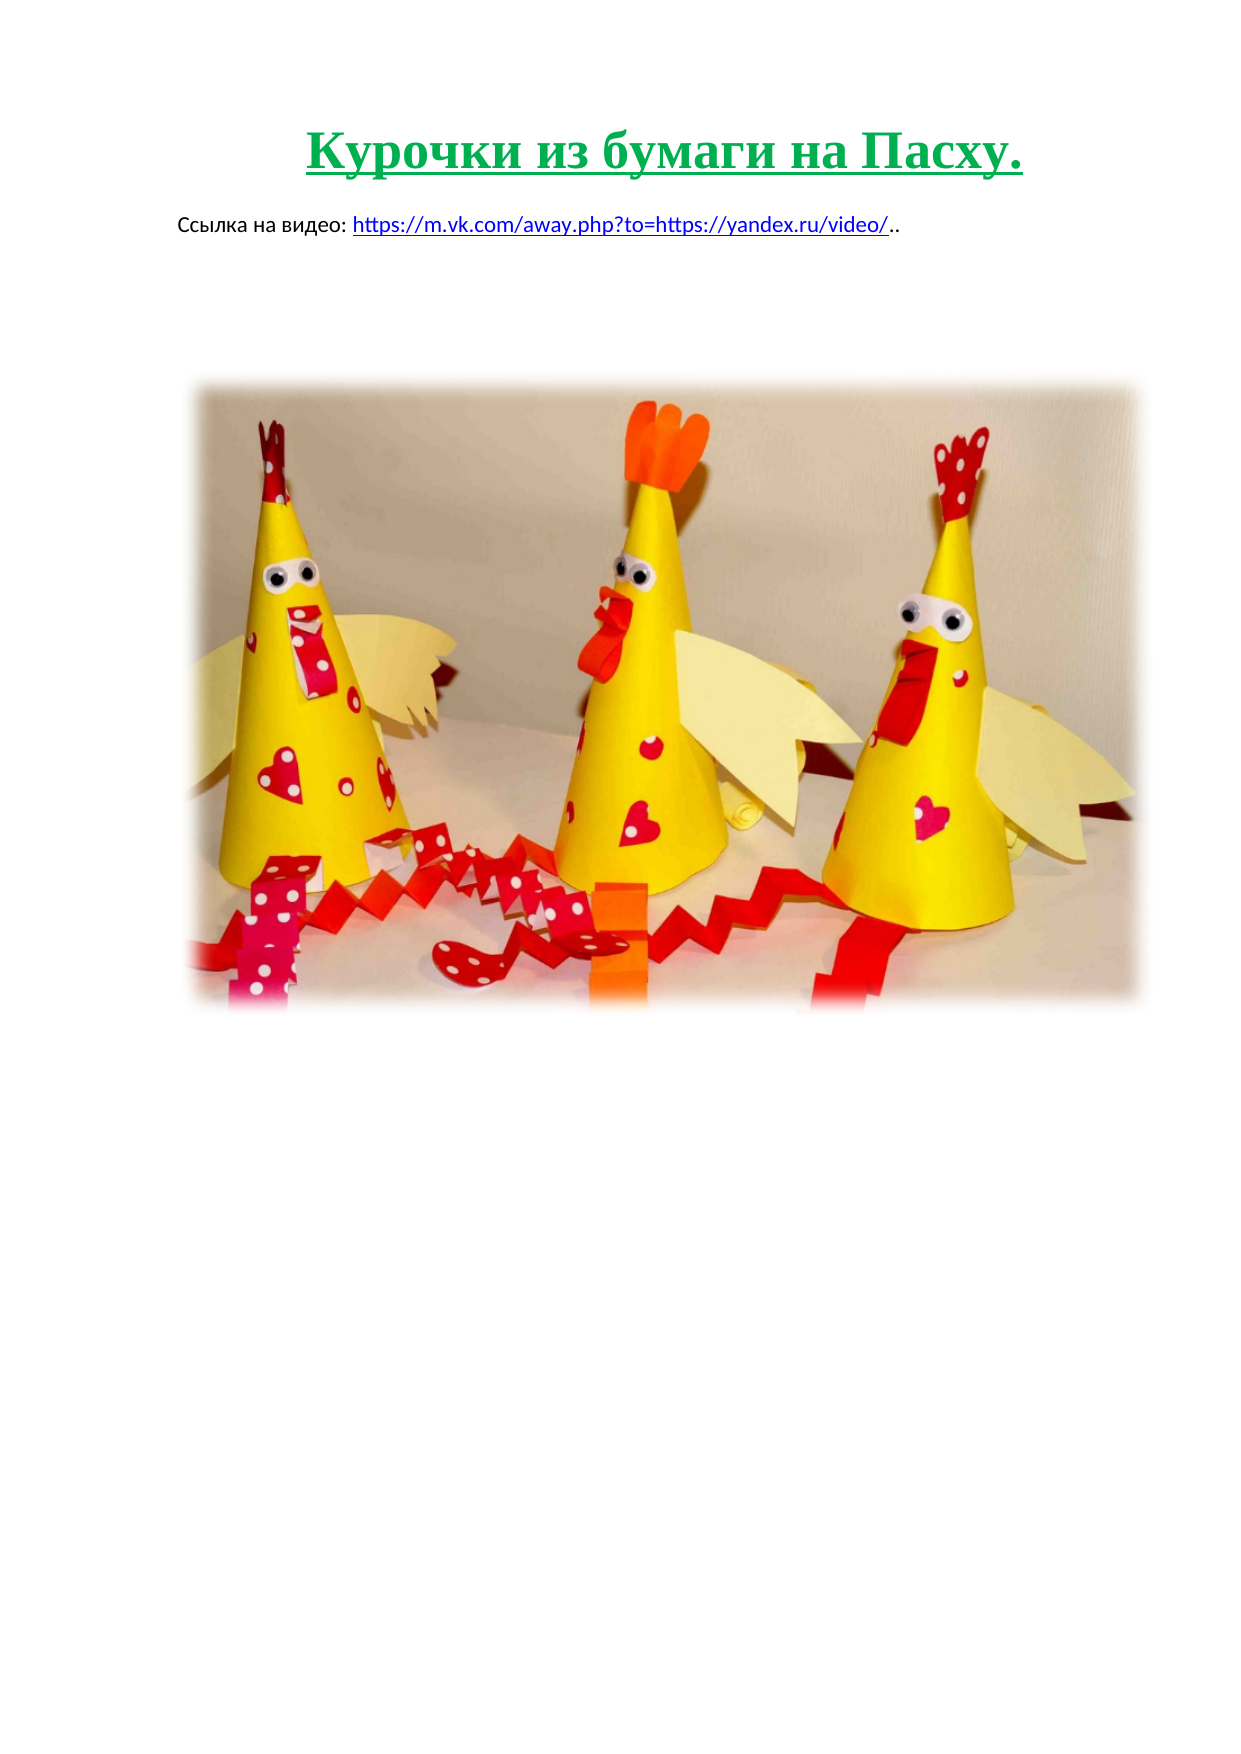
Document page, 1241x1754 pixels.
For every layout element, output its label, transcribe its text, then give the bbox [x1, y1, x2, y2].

picture [209, 398, 1126, 987]
text Курочки из бумаги на Пасху. [177, 118, 1152, 180]
text Ссылка на видео: https://m.vk.com/away.php?to=https://yandex.ru/video/.. [177, 211, 1152, 238]
